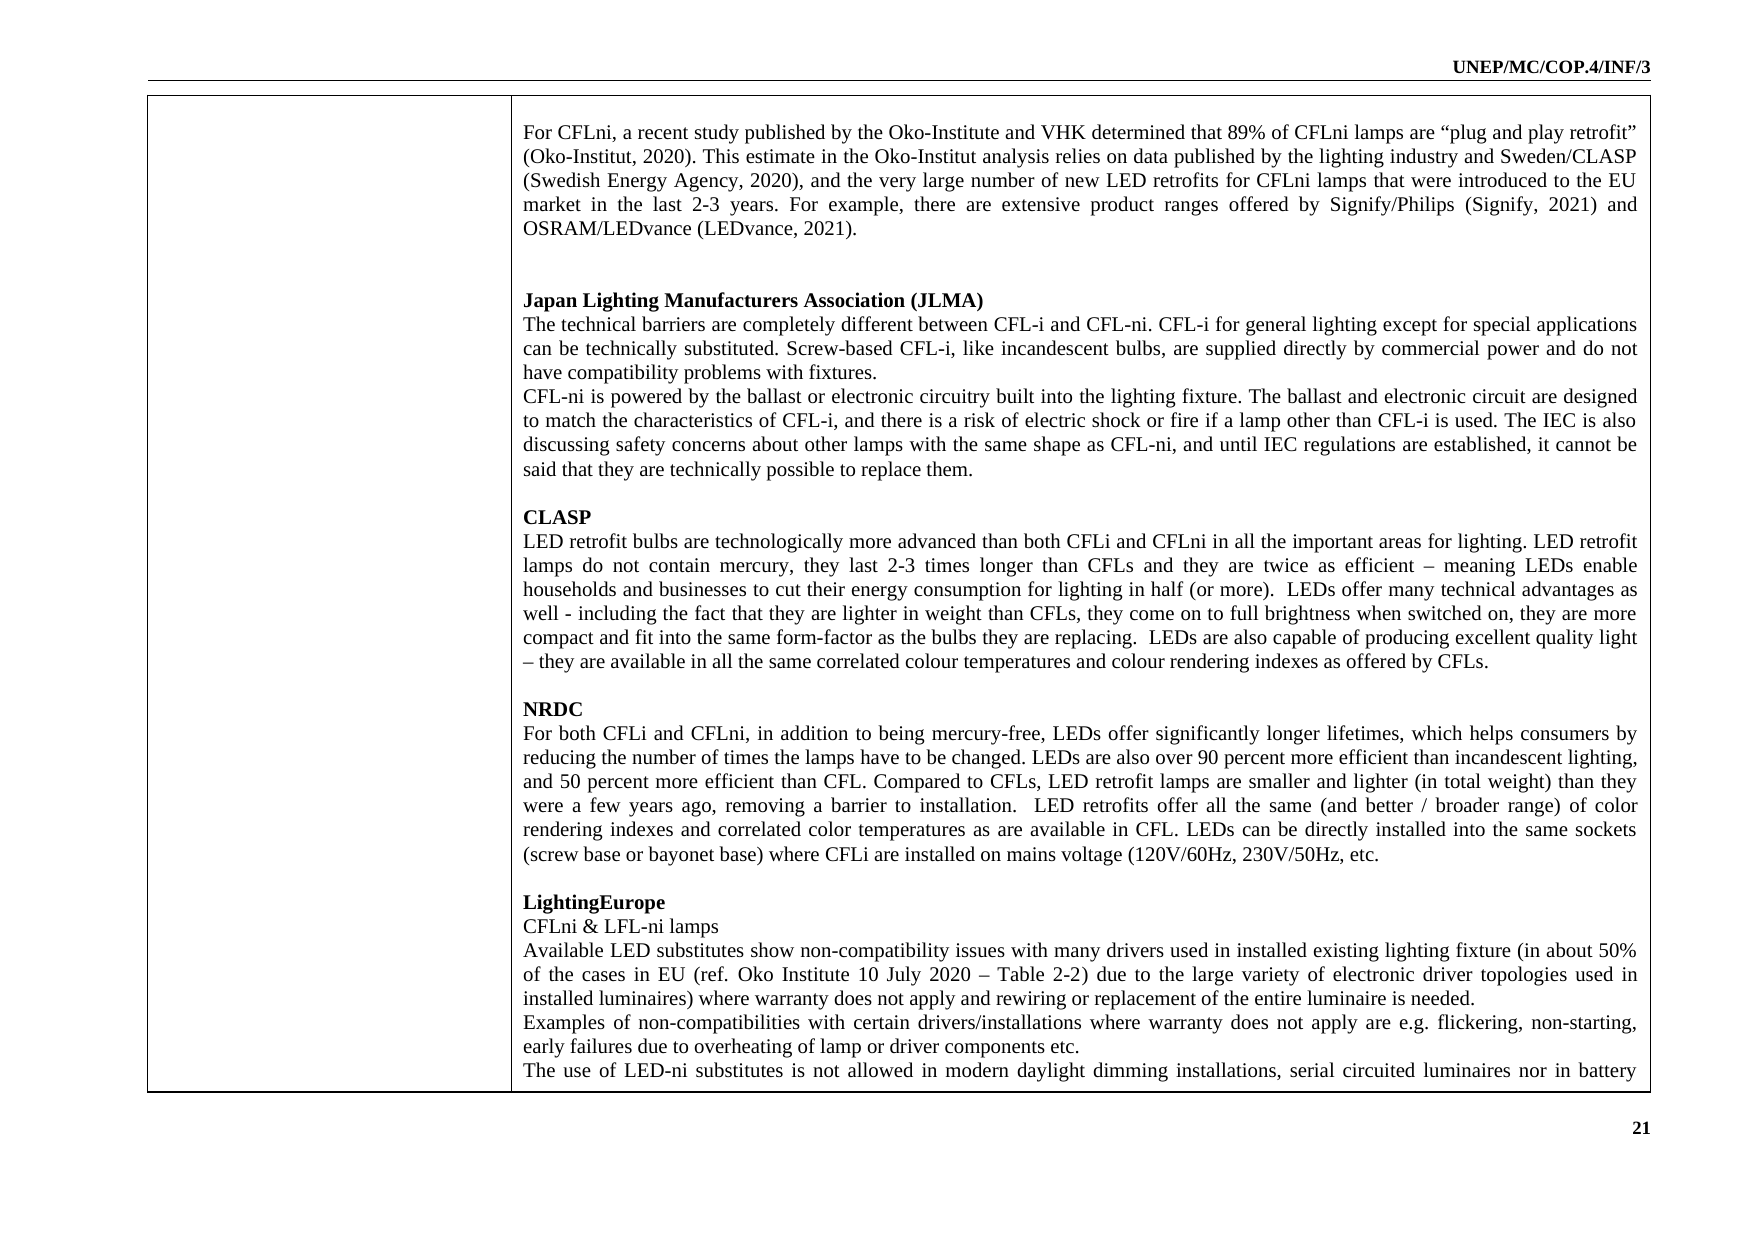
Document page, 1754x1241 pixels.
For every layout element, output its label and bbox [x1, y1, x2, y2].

table_cell [148, 96, 511, 1091]
table_cell [512, 96, 1650, 1091]
